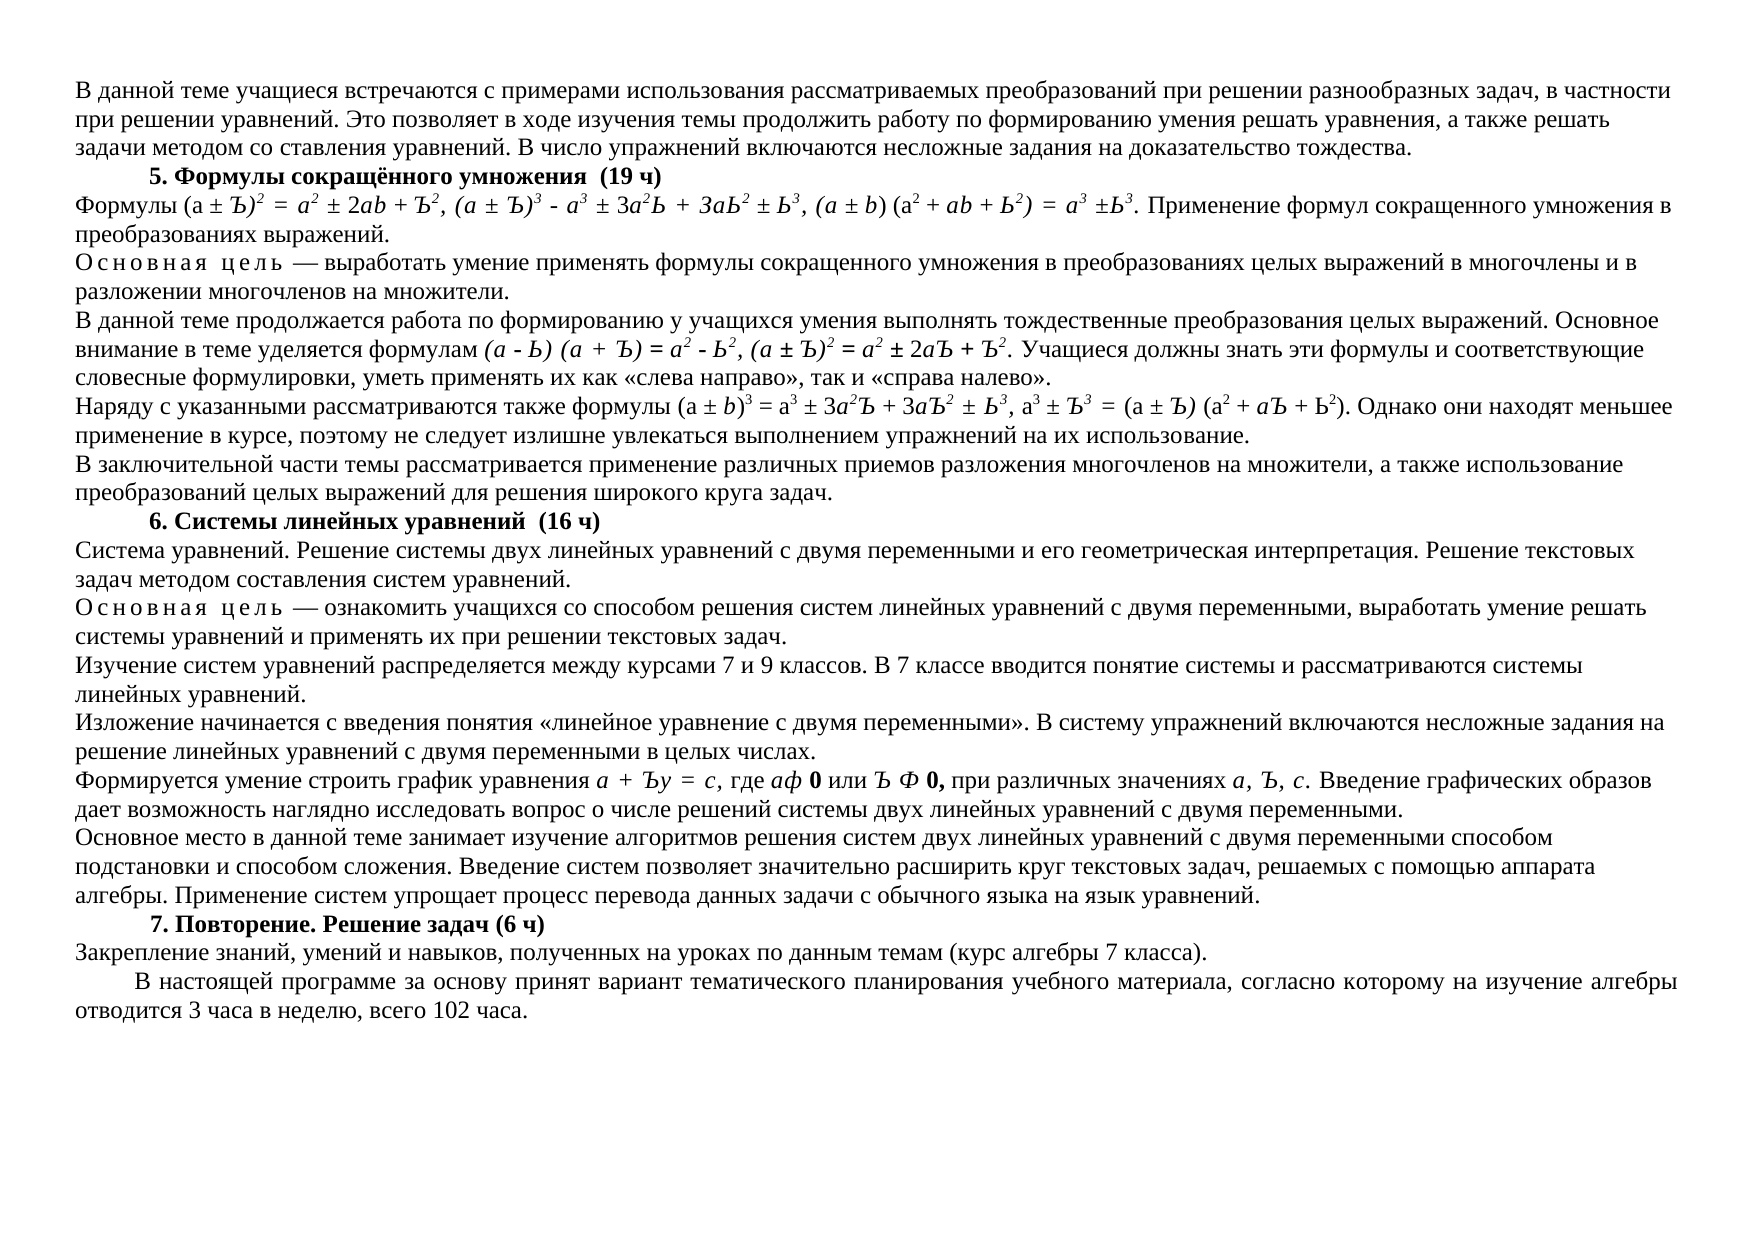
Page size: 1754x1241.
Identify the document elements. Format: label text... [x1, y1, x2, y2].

text Основная цель — выработать умение применять формулы сокращенного умножения в преобразованиях целых выражений в многочлены и в разложении многочленов на множители. [75, 247, 1679, 305]
text Формируется умение строить график уравнения а + Ъу = с, где аф 0 или Ъ Ф 0, при различных значениях а, Ъ, с. Введение графических образов дает возможность наглядно исследовать вопрос о числе решений системы двух линейных уравнений с двумя переменными. [75, 765, 1679, 822]
text Изучение систем уравнений распределяется между курсами 7 и 9 классов. В 7 классе вводится понятие системы и рассматриваются системы линейных уравнений. [75, 650, 1679, 707]
text Система уравнений. Решение системы двух линейных уравнений с двумя переменными и его геометрическая интерпретация. Решение текстовых задач методом составления систем уравнений. [75, 535, 1679, 592]
text В данной теме учащиеся встречаются с примерами использования рассматриваемых преобразований при решении разнообразных задач, в частности при решении уравнений. Это позволяет в ходе изучения темы продолжить работу по формированию умения решать уравнения, а также решать задачи методом со ставления уравнений. В число упражнений включаются несложные задания на доказательство тождества. [75, 75, 1679, 161]
text Изложение начинается с введения понятия «линейное уравнение с двумя переменными». В систему упражнений включаются несложные задания на решение линейных уравнений с двумя переменными в целых числах. [75, 707, 1679, 765]
text Закрепление знаний, умений и навыков, полученных на уроках по данным темам (курс алгебры 7 класса). [75, 937, 1679, 966]
text Наряду с указанными рассматриваются также формулы (а ± b)3 = а3 ± 3а2Ъ + 3аЪ2 ± Ь3, а3 ± Ъ3 = (а ± Ъ) (а2 + аЪ + Ь2). Однако они находят меньшее применение в курсе, поэтому не следует излишне увлекаться выполнением упражнений на их использование. [75, 391, 1679, 449]
text 5. Формулы сокращённого умножения (19 ч) [75, 161, 1679, 190]
text В данной теме продолжается работа по формированию у учащихся умения выполнять тождественные преобразования целых выражений. Основное внимание в теме уделяется формулам (а - Ь) (а + Ъ) = а2 - Ь2, (а ± Ъ)2 = а2 ± 2аЪ + Ъ2. Учащиеся должны знать эти формулы и соответствующие словесные формулировки, уметь применять их как «слева направо», так и «справа налево». [75, 305, 1679, 391]
text 7. Повторение. Решение задач (6 ч) [75, 909, 1679, 937]
text В настоящей программе за основу принят вариант тематического планирования учебного материала, согласно которому на изучение алгебры отводится 3 часа в неделю, всего 102 часа. [75, 966, 1679, 1024]
text Основное место в данной теме занимает изучение алгоритмов решения систем двух линейных уравнений с двумя переменными способом подстановки и способом сложения. Введение систем позволяет значительно расширить круг текстовых задач, решаемых с помощью аппарата алгебры. Применение систем упрощает процесс перевода данных задачи с обычного языка на язык уравнений. [75, 822, 1679, 909]
text 6. Системы линейных уравнений (16 ч) [75, 506, 1679, 535]
text В заключительной части темы рассматривается применение различных приемов разложения многочленов на множители, а также использование преобразований целых выражений для решения широкого круга задач. [75, 449, 1679, 506]
text Основная цель — ознакомить учащихся со способом решения систем линейных уравнений с двумя переменными, выработать умение решать системы уравнений и применять их при решении текстовых задач. [75, 592, 1679, 650]
text Формулы (а ± Ъ)2 = а2 ± 2ab + Ъ2, (а ± Ъ)3 - а3 ± 3а2Ь + ЗаЬ2 ± Ь3, (а ± b) (а2 + ab + Ь2) = а3 ±Ь3. Применение формул сокращенного умножения в преобразованиях выражений. [75, 190, 1679, 247]
